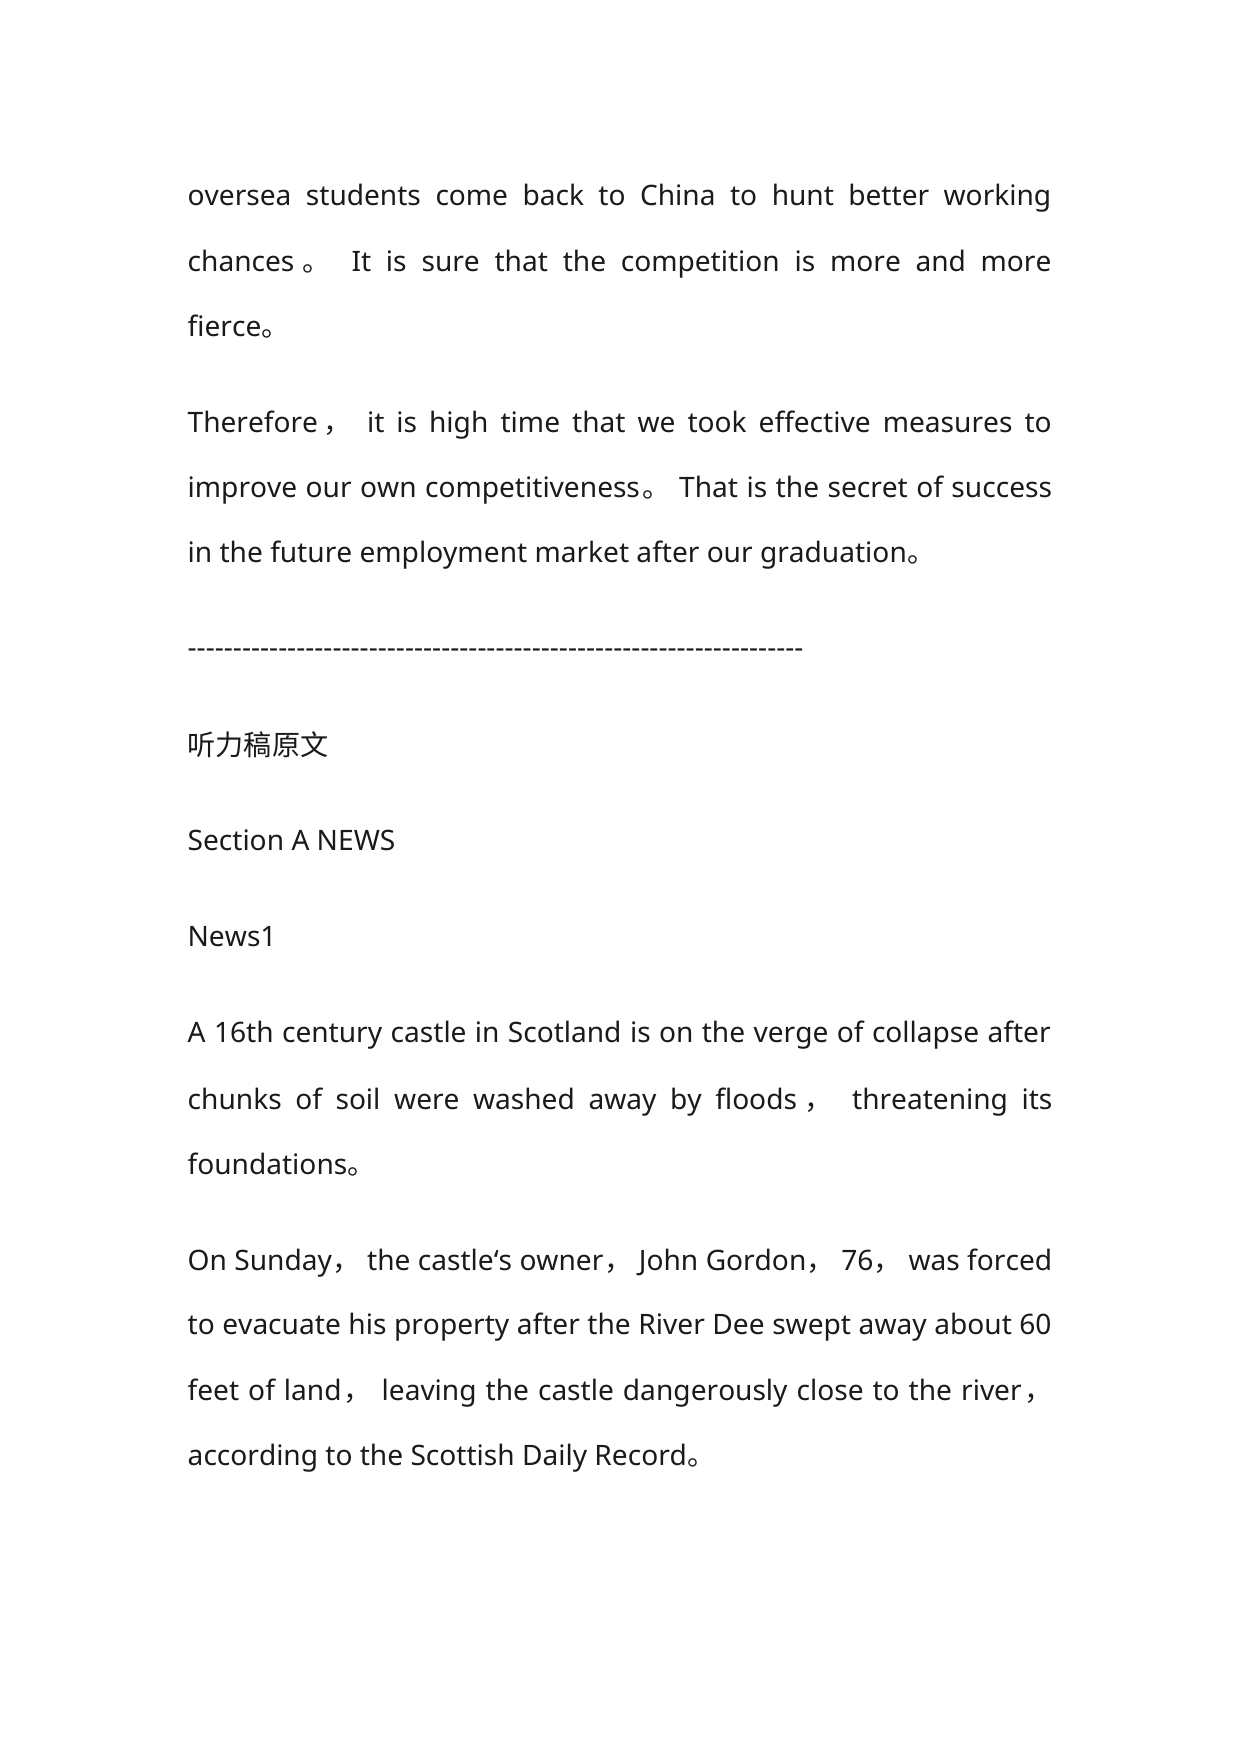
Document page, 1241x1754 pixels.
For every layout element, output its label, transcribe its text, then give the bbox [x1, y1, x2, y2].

text Therefore， it is high time that we took effective measures to improve our own competitiveness。 That is the secret of success in the future employment market after our graduation。 [187, 388, 1053, 583]
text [187, 162, 1053, 357]
text On Sunday， the castle‘s owner， John Gordon， 76， was forced to evacuate his property after the River Dee swept away about 60 feet of land， leaving the castle dangerously close to the river， according to the Scottish Daily Record。 [187, 1226, 1053, 1486]
text 听力稿原文 [187, 711, 1053, 776]
text Section A NEWS [187, 807, 1053, 872]
text News1 [187, 903, 1053, 968]
text A 16th century castle in Scotland is on the verge of collapse after chunks of soil were washed away by floods， threatening its foundations。 [187, 999, 1053, 1194]
text -------------------------------------------------------------------- [187, 614, 1053, 679]
